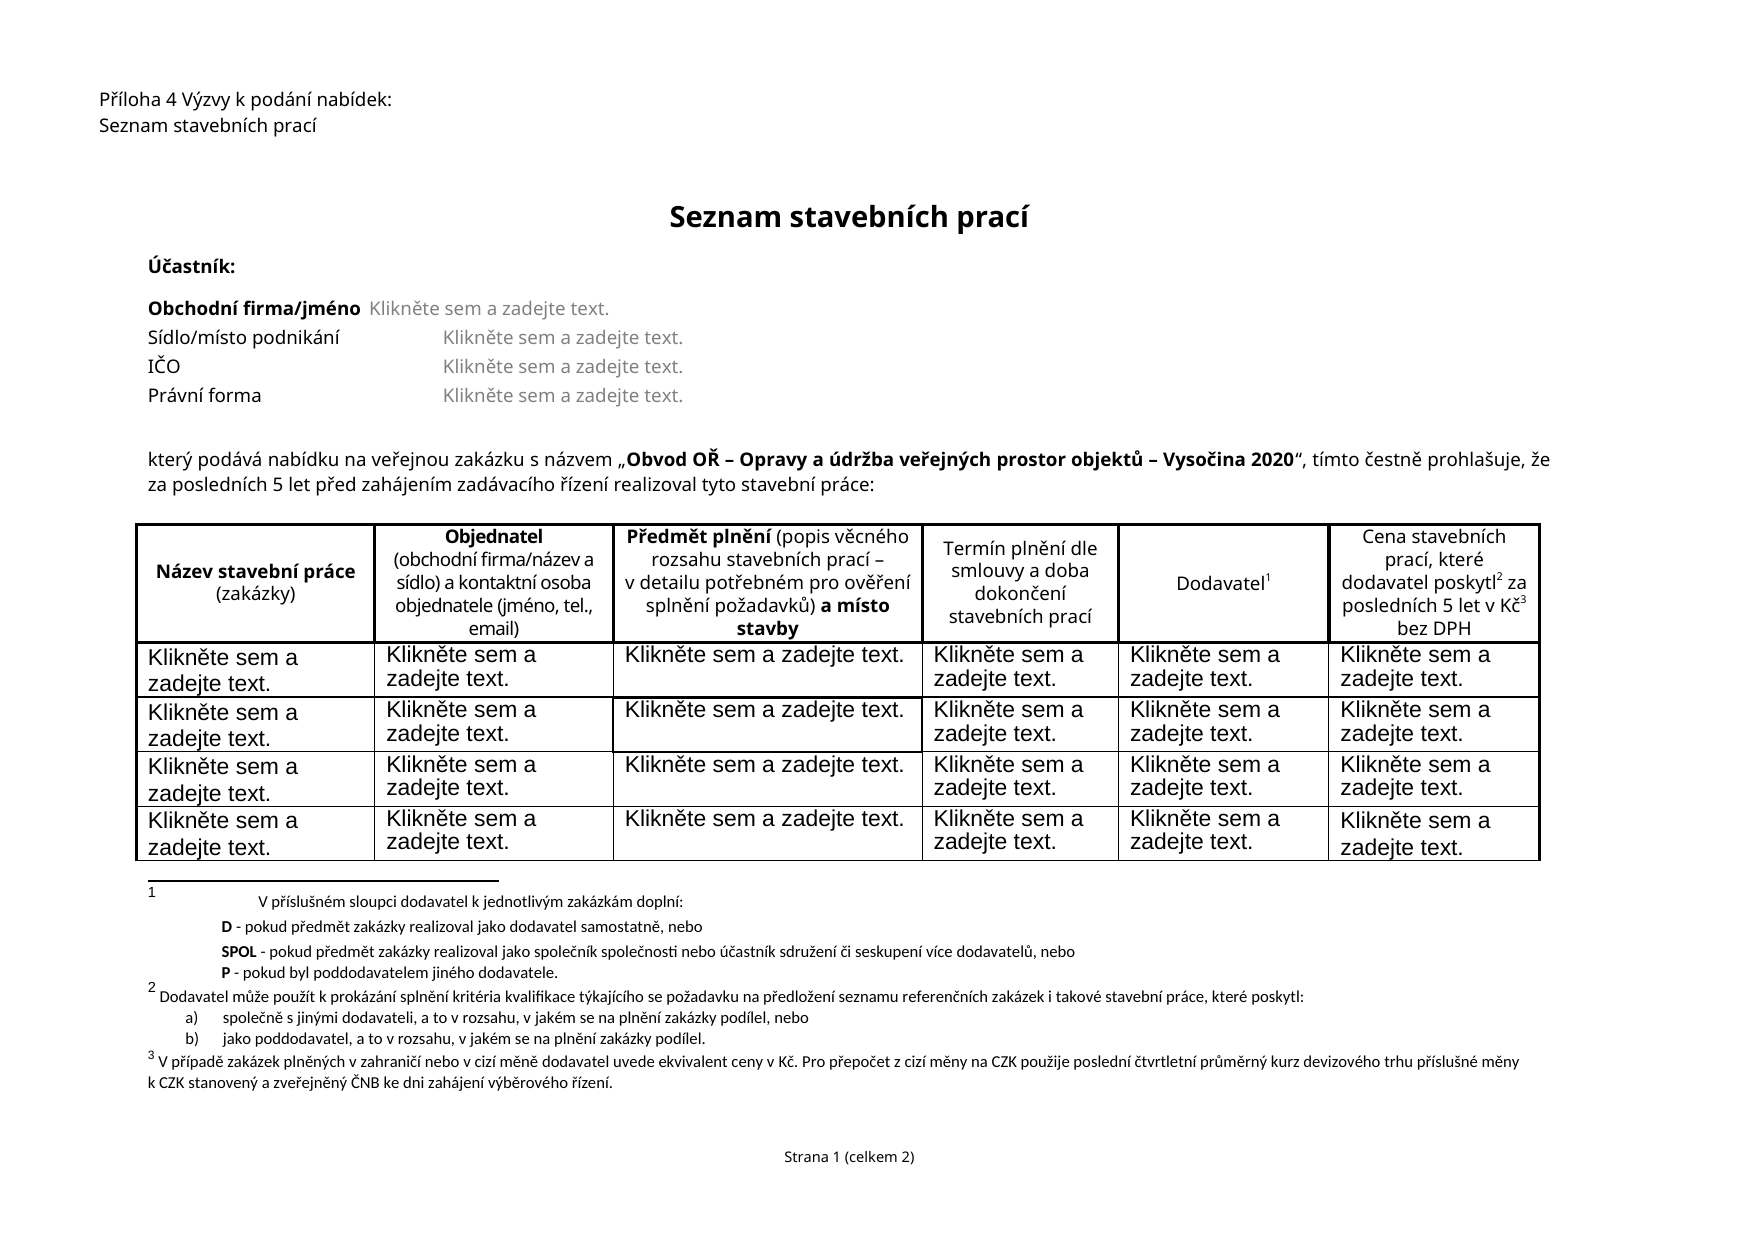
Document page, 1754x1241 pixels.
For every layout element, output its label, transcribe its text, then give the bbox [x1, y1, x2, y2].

text Účastník: [148, 249, 1551, 279]
text Obchodní firma/jméno [148, 292, 1551, 321]
table_header Název stavební práce (zakázky) [138, 526, 373, 641]
title Seznam stavebních prací [148, 196, 1551, 236]
table_header Termín plnění dle smlouvy a doba dokončení stavebních prací [924, 526, 1117, 641]
text IČO [148, 350, 1551, 379]
table_header Dodavatel [1120, 526, 1327, 641]
table_header Cena stavebních prací, které dodavatel poskytl za posledních 5 let v Kč bez DPH [1331, 526, 1538, 641]
text Sídlo/místo podnikání [148, 321, 1551, 350]
text který podává nabídku na veřejnou zakázku s názvem „Obvod OŘ – Opravy a údržba veřejných prostor objektů – Vysočina 2020“, tímto čestně prohlašuje, že za posledních 5 let před zahájením zadávacího řízení realizoval tyto stavební práce: [148, 446, 1551, 497]
text Právní forma [148, 379, 1551, 408]
table_header Předmět plnění (popis věcného rozsahu stavebních prací – v detailu potřebném pro ověření splnění požadavků) a místo stavby [615, 526, 921, 641]
table_header Objednatel (obchodní firma/název a sídlo) a kontaktní osoba objednatele (jméno, tel., email) [376, 526, 612, 641]
